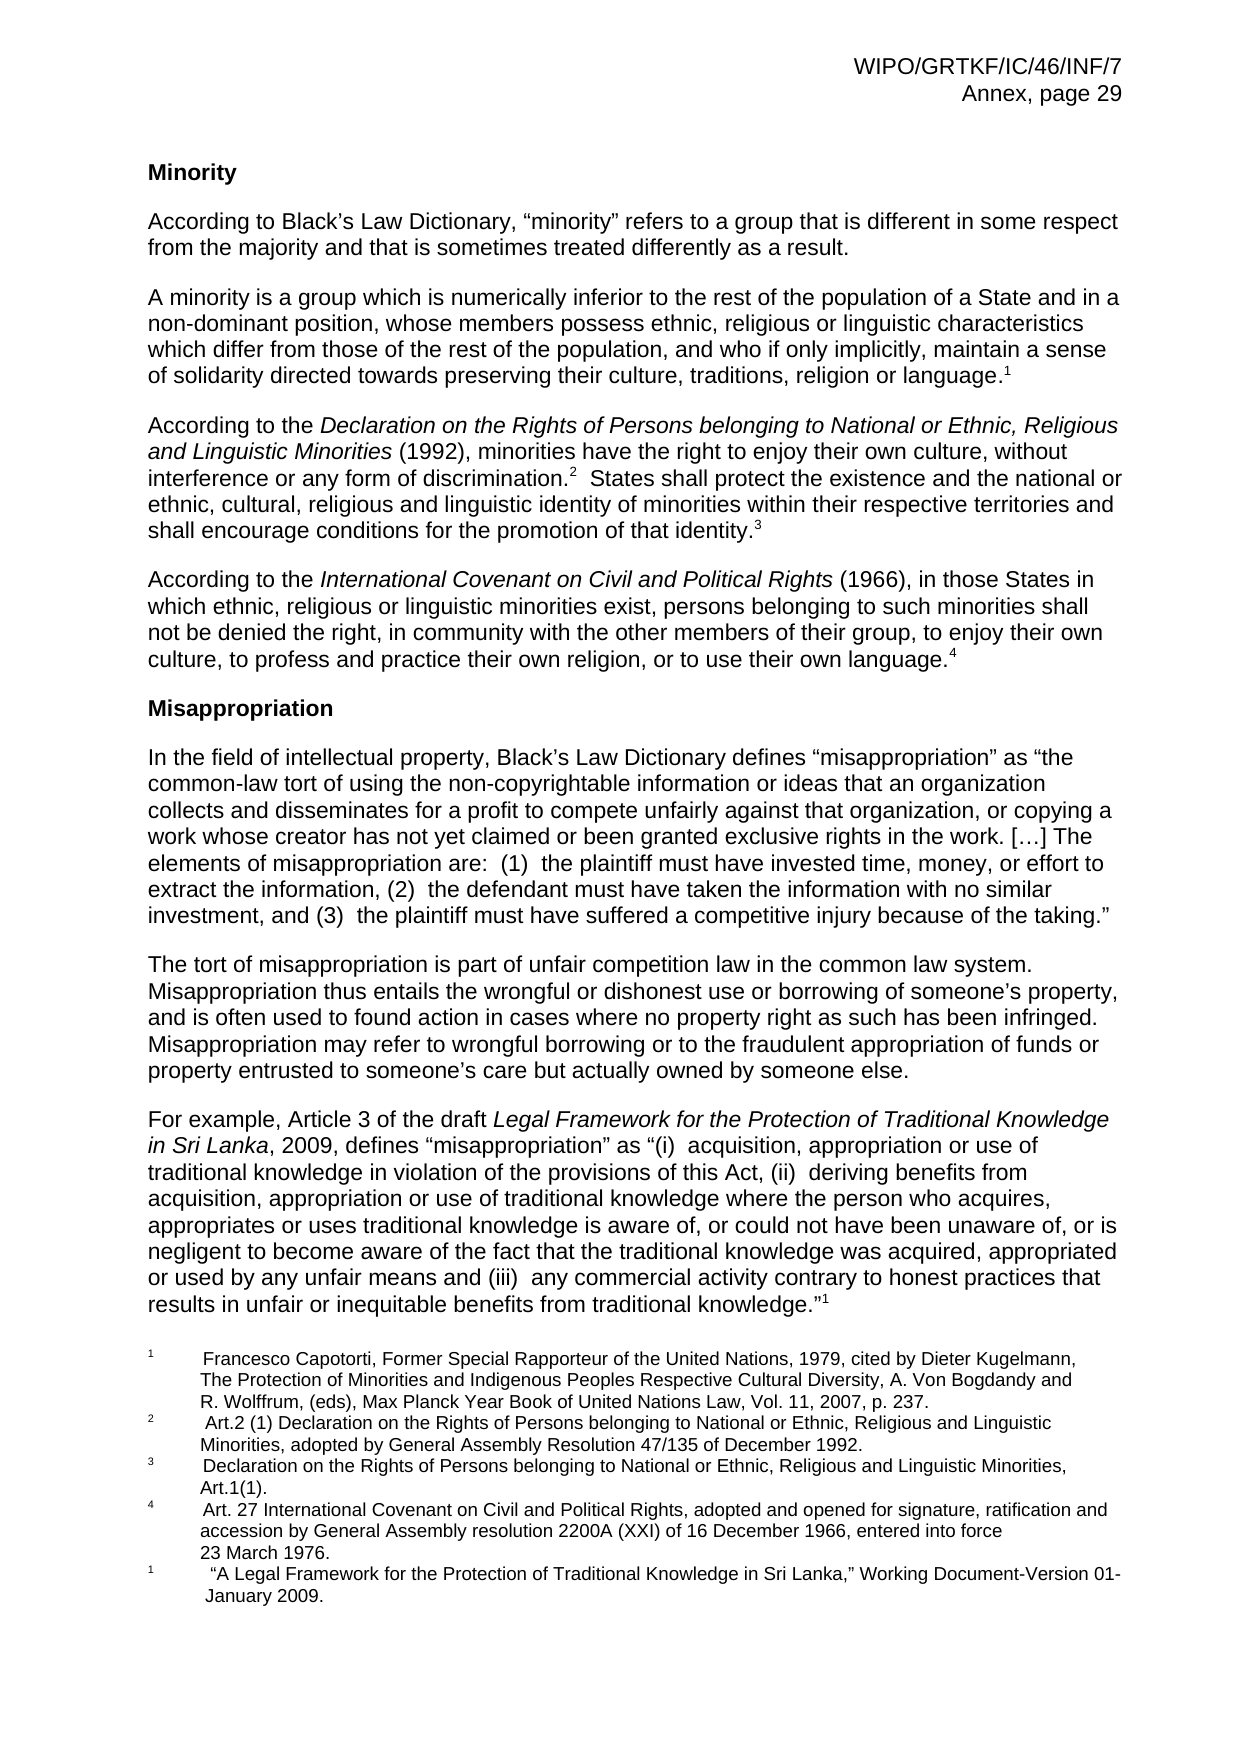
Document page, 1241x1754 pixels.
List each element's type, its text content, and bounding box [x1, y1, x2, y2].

text A minority is a group which is numerically inferior to the rest of the population of a State and in a non-dominant position, whose members possess ethnic, religious or linguistic characteristics which differ from those of the rest of the population, and who if only implicitly, maintain a sense of solidarity directed towards preserving their culture, traditions, religion or language. [148, 283, 1122, 389]
subtitle Minority [148, 158, 1122, 185]
text According to the Declaration on the Rights of Persons belonging to National or Ethnic, Religious and Linguistic Minorities (1992), minorities have the right to enjoy their own culture, without interference or any form of discrimination. States shall protect the existence and the national or ethnic, cultural, religious and linguistic identity of minorities within their respective territories and shall encourage conditions for the promotion of that identity. [148, 412, 1122, 543]
text For example, Article 3 of the draft Legal Framework for the Protection of Traditional Knowledge in Sri Lanka, 2009, defines “misappropriation” as “(i) acquisition, appropriation or use of traditional knowledge in violation of the provisions of this Act, (ii) deriving benefits from acquisition, appropriation or use of traditional knowledge where the person who acquires, appropriates or uses traditional knowledge is aware of, or could not have been unaware of, or is negligent to become aware of the fact that the traditional knowledge was acquired, appropriated or used by any unfair means and (iii) any commercial activity contrary to honest practices that results in unfair or inequitable benefits from traditional knowledge.” [148, 1106, 1122, 1317]
text The tort of misappropriation is part of unfair competition law in the common law system. Misappropriation thus entails the wrongful or dishonest use or borrowing of someone’s property, and is often used to found action in cases where no property right as such has been infringed. Misappropriation may refer to wrongful borrowing or to the fraudulent appropriation of funds or property entrusted to someone’s care but actually owned by someone else. [148, 951, 1122, 1083]
text According to the International Covenant on Civil and Political Rights (1966), in those States in which ethnic, religious or linguistic minorities exist, persons belonging to such minorities shall not be denied the right, in community with the other members of their group, to enjoy their own culture, to profess and practice their own religion, or to use their own language. [148, 566, 1122, 672]
text According to Black’s Law Dictionary, “minority” refers to a group that is different in some respect from the majority and that is sometimes treated differently as a result. [148, 208, 1122, 261]
subtitle Misappropriation [148, 695, 1122, 721]
text In the field of intellectual property, Black’s Law Dictionary defines “misappropriation” as “the common-law tort of using the non-copyrightable information or ideas that an organization collects and disseminates for a profit to compete unfairly against that organization, or copying a work whose creator has not yet claimed or been granted exclusive rights in the work. […] The elements of misappropriation are: (1) the plaintiff must have invested time, money, or effort to extract the information, (2) the defendant must have taken the information with no similar investment, and (3) the plaintiff must have suffered a competitive injury because of the taking.” [148, 744, 1122, 928]
